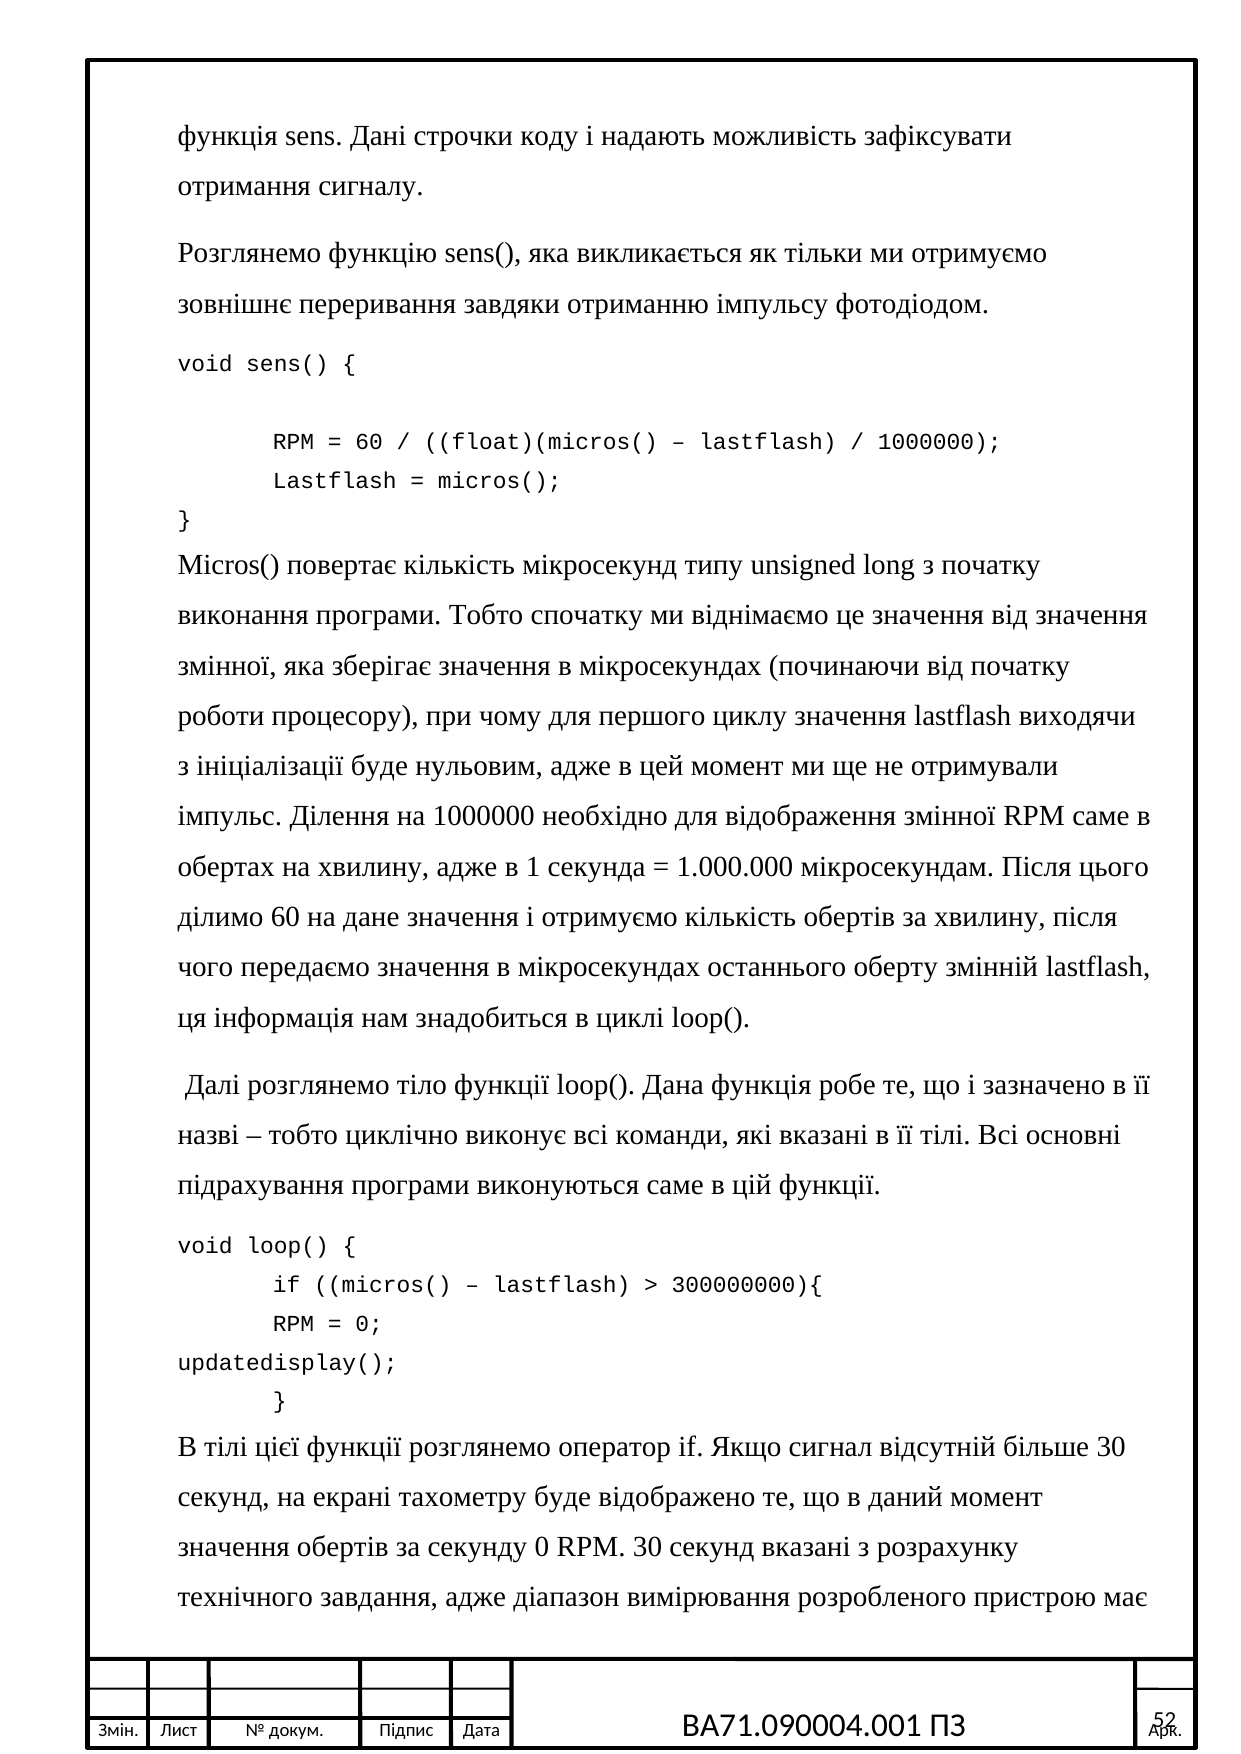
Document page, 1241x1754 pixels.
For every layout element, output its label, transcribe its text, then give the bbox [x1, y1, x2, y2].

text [177, 118, 1152, 202]
text void sens() { [177, 353, 1152, 379]
text } [177, 508, 1152, 534]
text RPM = 0; [177, 1312, 1152, 1338]
text Micros() повертає кількість мікросекунд типу unsigned long з початку виконання програми. Тобто спочатку ми віднімаємо це значення від значення змінної, яка зберігає значення в мікросекундах (починаючи від початку роботи процесору), при чому для першого циклу значення lastflash виходячи з ініціалізації буде нульовим, адже в цей момент ми ще не отримували імпульс. Ділення на 1000000 необхідно для відображення змінної RPM саме в обертах на хвилину, адже в 1 секунда = 1.000.000 мікросекундам. Після цього ділимо 60 на дане значення і отримуємо кількість обертів за хвилину, після чого передаємо значення в мікросекундах останнього оберту змінній lastflash, ця інформація нам знадобиться в циклі loop(). [177, 547, 1152, 1033]
text if ((micros() – lastflash) > 300000000){ [177, 1273, 1152, 1299]
text Розглянемо функцію sens(), яка викликається як тільки ми отримуємо зовнішнє переривання завдяки отриманню імпульсу фотодіодом. [177, 235, 1152, 319]
text Lastflash = micros(); [177, 469, 1152, 495]
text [177, 1429, 1152, 1613]
text updatedisplay(); [177, 1351, 1152, 1377]
text void loop() { [177, 1234, 1152, 1260]
text Далі розглянемо тіло функції loop(). Дана функція робе те, що і зазначено в її назві – тобто циклічно виконує всі команди, які вказані в її тілі. Всі основні підрахування програми виконуються саме в цій функції. [177, 1067, 1152, 1201]
text } [177, 1390, 1152, 1416]
text RPM = 60 / ((float)(micros() – lastflash) / 1000000); [177, 430, 1152, 456]
